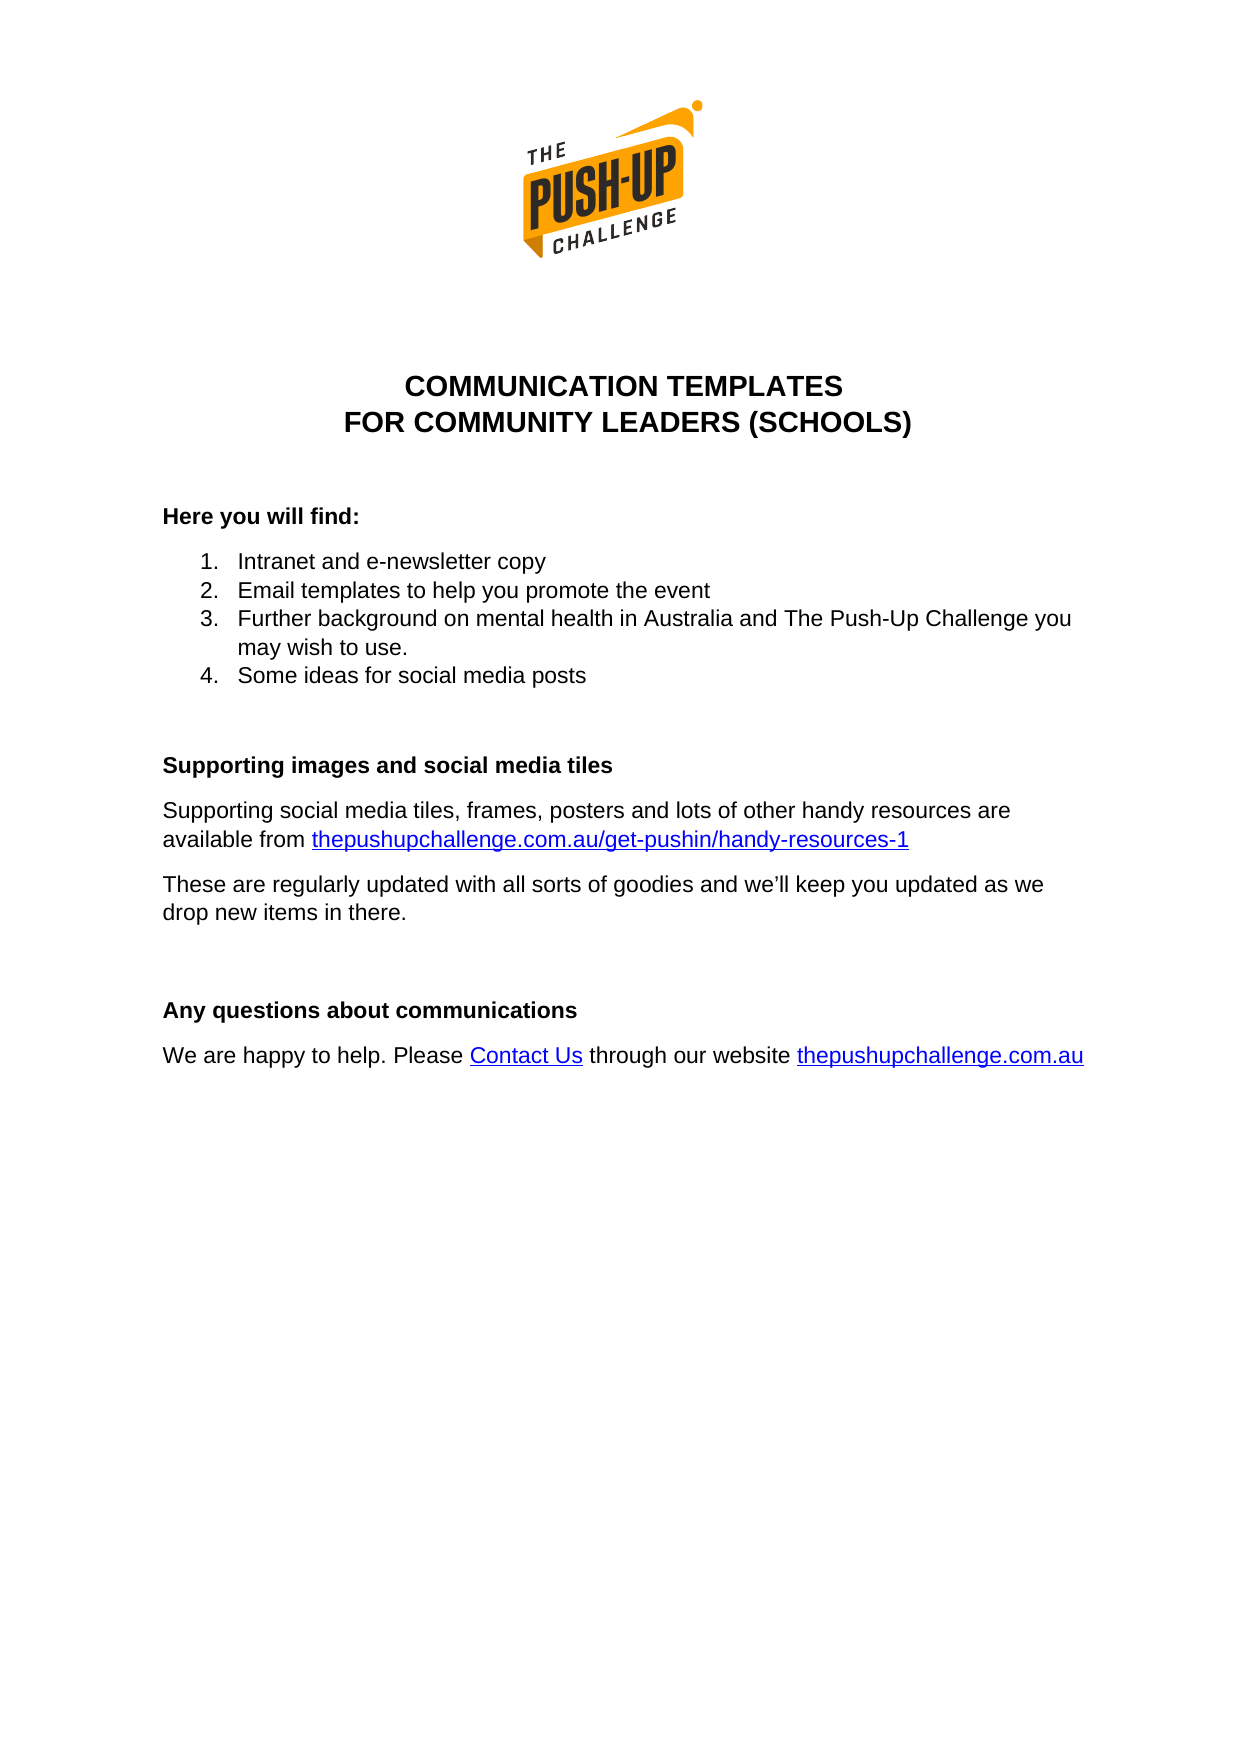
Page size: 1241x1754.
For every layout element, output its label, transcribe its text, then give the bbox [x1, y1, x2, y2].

text We are happy to help. Please Contact Us through our website thepushupchallenge.com.au [162, 1042, 1093, 1069]
list Some ideas for social media posts [200, 662, 1093, 688]
text COMMUNICATION TEMPLATES FOR COMMUNITY LEADERS (SCHOOLS) [162, 369, 1093, 439]
list Email templates to help you promote the event [200, 577, 1093, 603]
text Supporting images and social media tiles [162, 752, 1093, 779]
text Here you will find: [162, 503, 1093, 529]
picture [523, 100, 703, 258]
text Any questions about communications [162, 997, 1093, 1023]
list Further background on mental health in Australia and The Push-Up Challenge you may wish to use. [200, 605, 1093, 660]
list Intranet and e-newsletter copy [200, 548, 1093, 575]
text These are regularly updated with all sorts of goodies and we’ll keep you updated as we drop new items in there. [162, 871, 1093, 926]
text Supporting social media tiles, frames, posters and lots of other handy resources are available from thepushupchallenge.com.au/get-pushin/handy-resources-1 [162, 797, 1093, 852]
